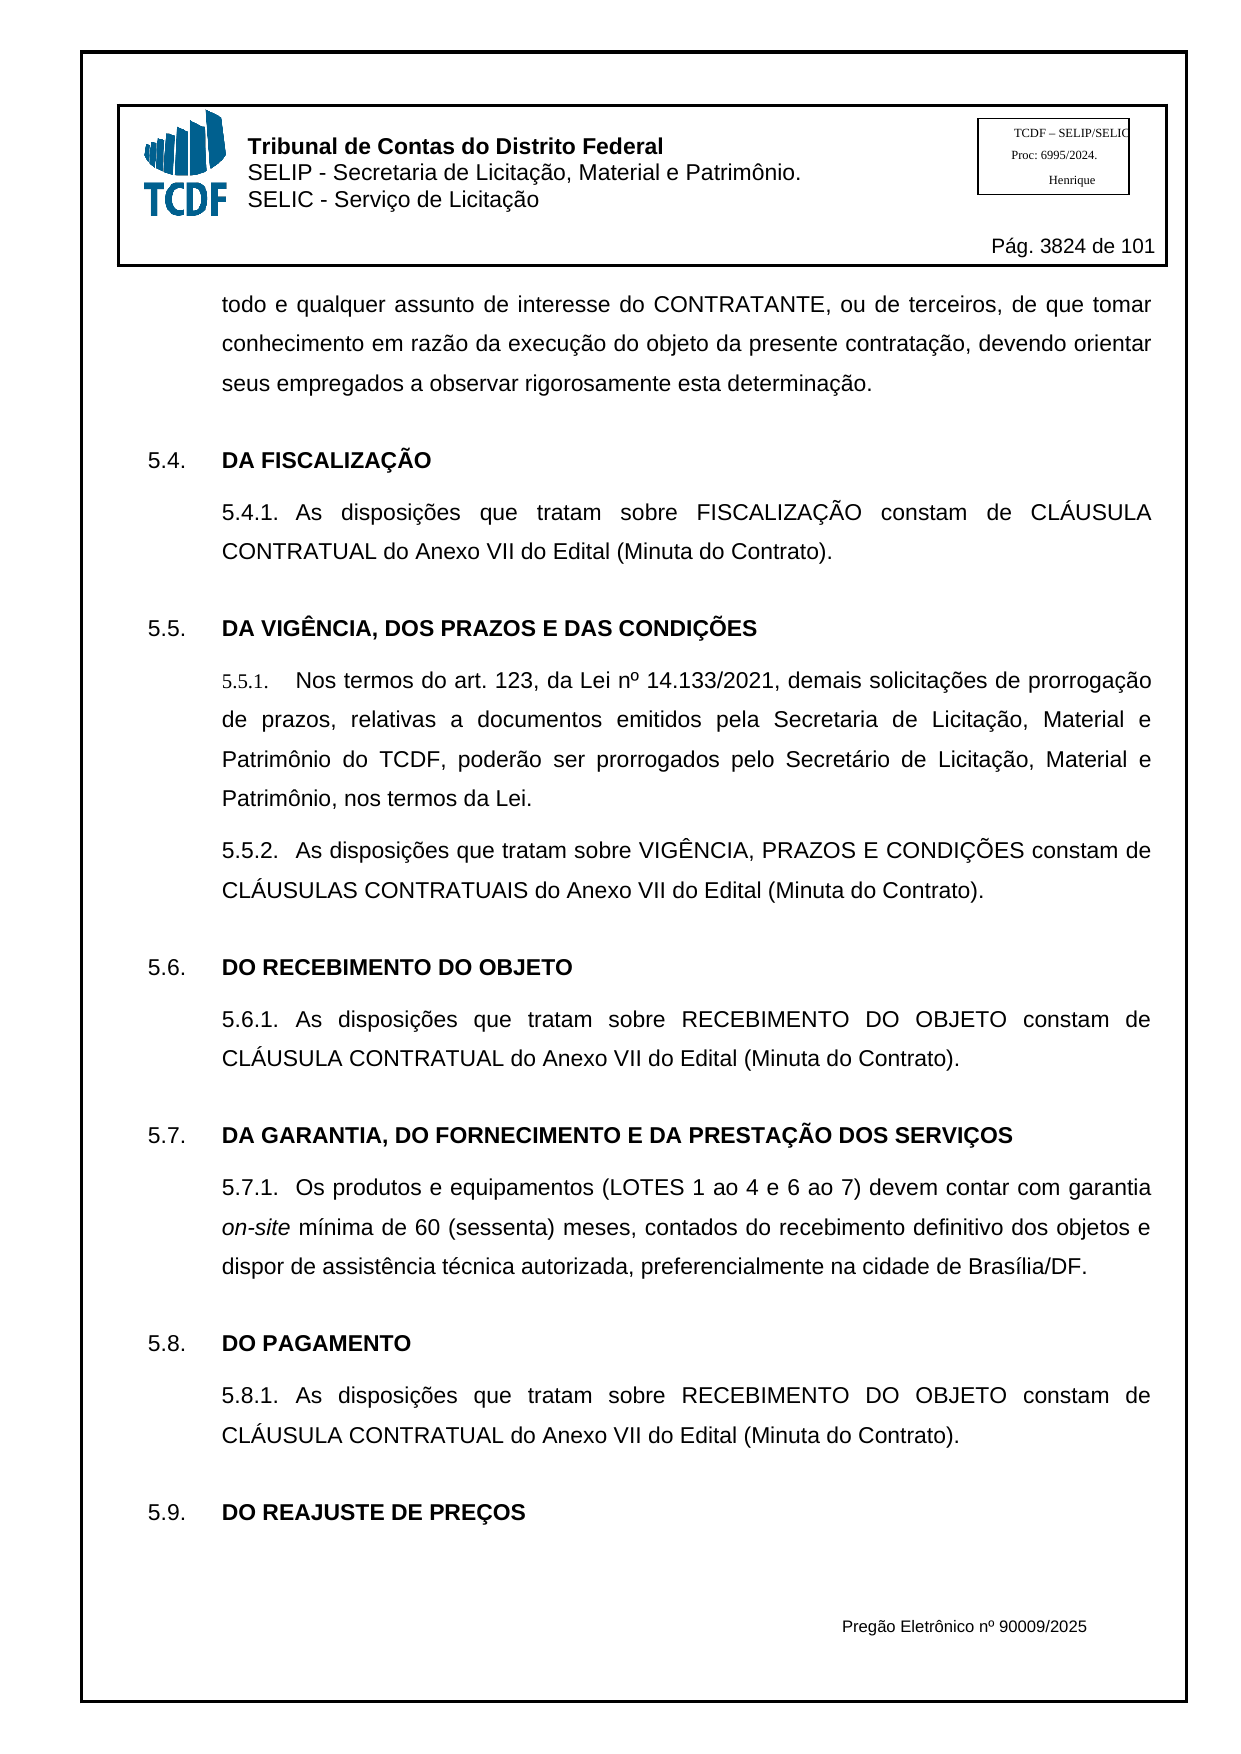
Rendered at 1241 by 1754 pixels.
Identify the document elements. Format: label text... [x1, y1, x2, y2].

list DA GARANTIA, DO FORNECIMENTO E DA PRESTAÇÃO DOS SERVIÇOS [148, 1122, 1152, 1149]
list DA VIGÊNCIA, DOS PRAZOS E DAS CONDIÇÕES [148, 615, 1152, 641]
picture [129, 107, 241, 218]
list DO REAJUSTE DE PREÇOS [148, 1499, 1152, 1525]
list DO RECEBIMENTO DO OBJETO [148, 954, 1152, 980]
list Nos termos do art. 123, da Lei nº 14.133/2021, demais solicitações de prorrogação de prazos, relativas a documentos emitidos pela Secretaria de Licitação, Material e Patrimônio do TCDF, poderão ser prorrogados pelo Secretário de Licitação, Material e Patrimônio, nos termos da Lei. [222, 667, 1152, 812]
list DO PAGAMENTO [148, 1330, 1152, 1357]
list As disposições que tratam sobre RECEBIMENTO DO OBJETO constam de CLÁUSULA CONTRATUAL do Anexo VII do Edital (Minuta do Contrato). [221, 1382, 1152, 1448]
list As disposições que tratam sobre RECEBIMENTO DO OBJETO constam de CLÁUSULA CONTRATUAL do Anexo VII do Edital (Minuta do Contrato). [222, 1006, 1152, 1072]
list Os produtos e equipamentos (LOTES 1 ao 4 e 6 ao 7) devem contar com garantia on-site mínima de 60 (sessenta) meses, contados do recebimento definitivo dos objetos e dispor de assistência técnica autorizada, preferencialmente na cidade de Brasília/DF. [222, 1174, 1152, 1279]
list As disposições que tratam sobre FISCALIZAÇÃO constam de CLÁUSULA CONTRATUAL do Anexo VII do Edital (Minuta do Contrato). [222, 498, 1152, 564]
list DA FISCALIZAÇÃO [148, 447, 1152, 473]
list As disposições que tratam sobre VIGÊNCIA, PRAZOS E CONDIÇÕES constam de CLÁUSULAS CONTRATUAIS do Anexo VII do Edital (Minuta do Contrato). [222, 837, 1152, 903]
